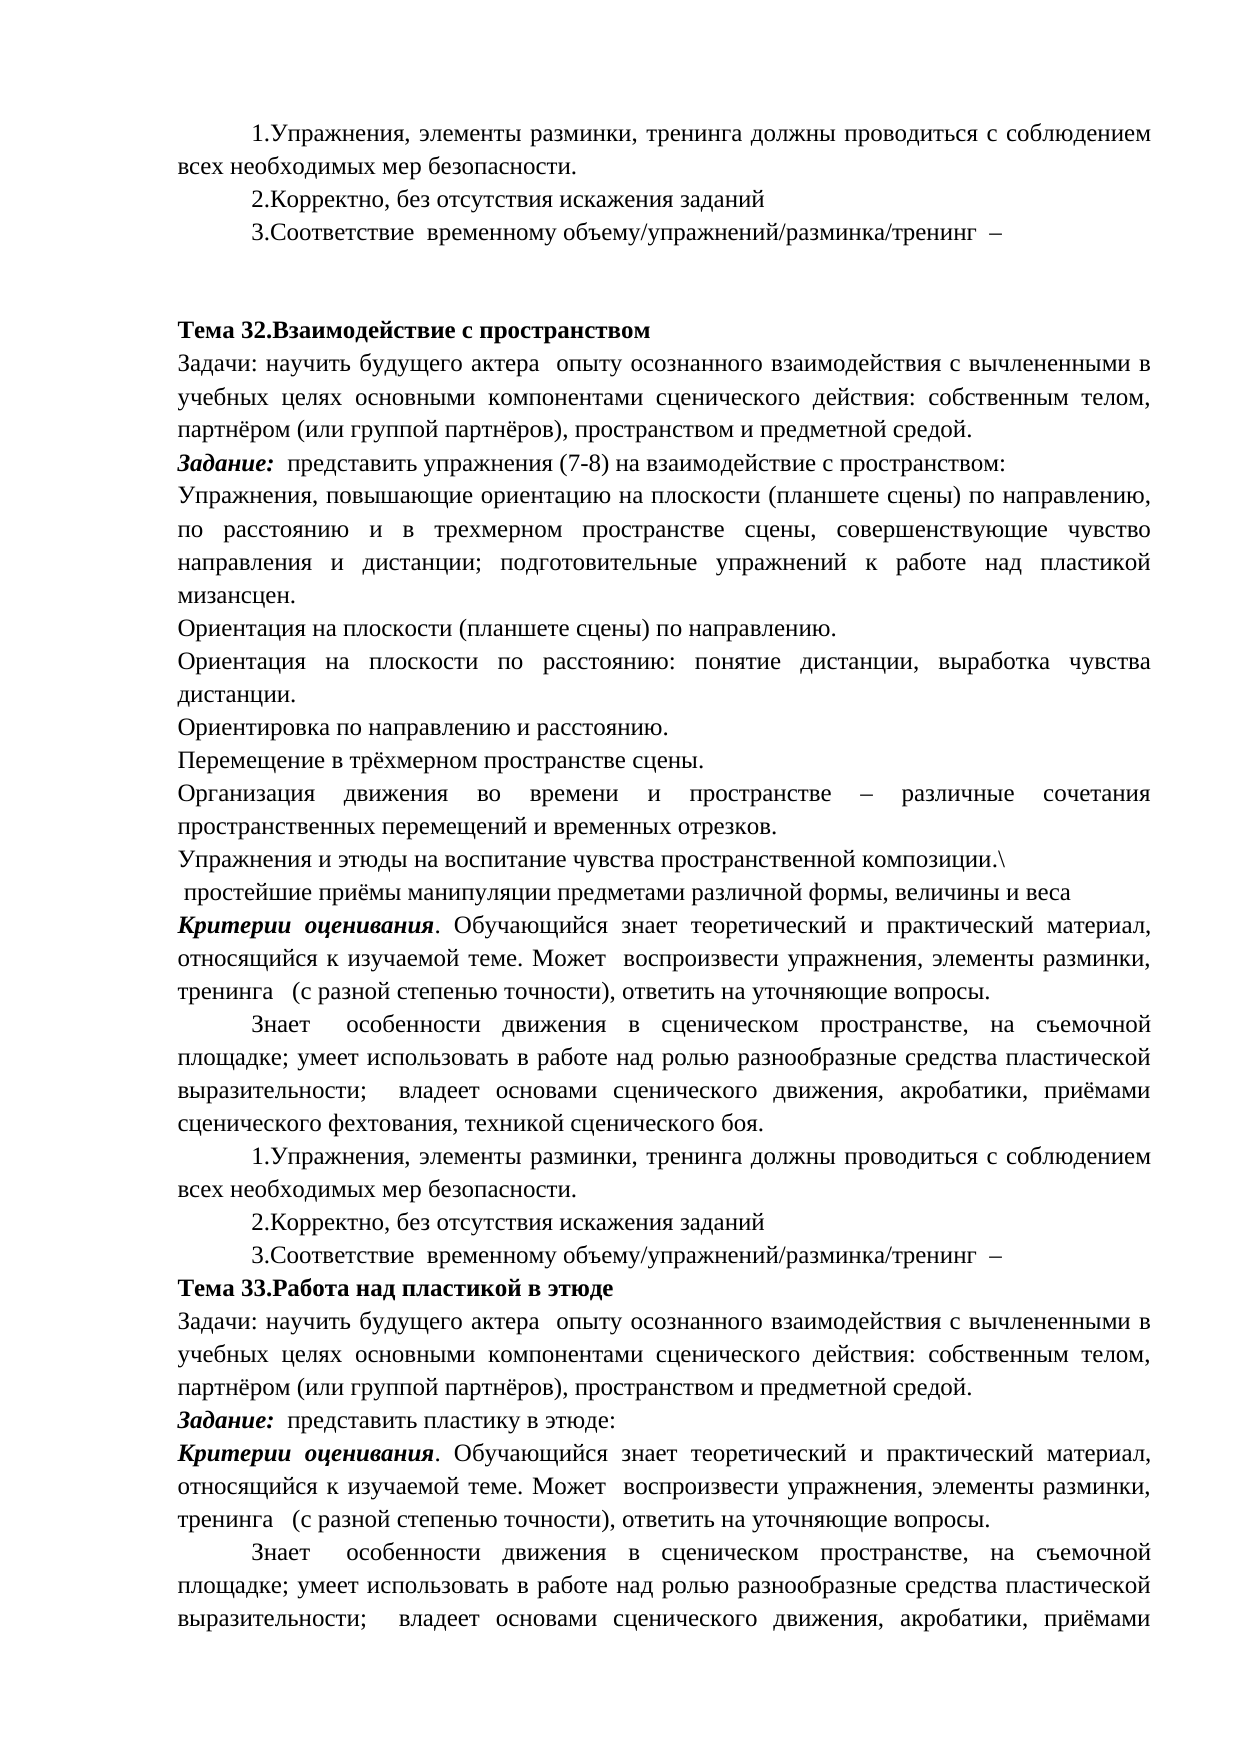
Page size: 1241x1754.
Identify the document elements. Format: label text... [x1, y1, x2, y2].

text простейшие приёмы манипуляции предметами различной формы, величины и веса [177, 877, 1152, 906]
text 1.Упражнения, элементы разминки, тренинга должны проводиться с соблюдением всех необходимых мер безопасности. [177, 1141, 1152, 1203]
text 1.Упражнения, элементы разминки, тренинга должны проводиться с соблюдением всех необходимых мер безопасности. [177, 118, 1152, 180]
text 2.Корректно, без отсутствия искажения заданий [177, 184, 1152, 213]
text Критерии оценивания. Обучающийся знает теоретический и практический материал, относящийся к изучаемой теме. Может воспроизвести упражнения, элементы разминки, тренинга (с разной степенью точности), ответить на уточняющие вопросы. [177, 910, 1152, 1005]
text Задание: представить пластику в этюде: [177, 1405, 1152, 1434]
text Упражнения и этюды на воспитание чувства пространственной композиции.\ [177, 844, 1152, 873]
text Упражнения, повышающие ориентацию на плоскости (планшете сцены) по направлению, по расстоянию и в трехмерном пространстве сцены, совершенствующие чувство направления и дистанции; подготовительные упражнений к работе над пластикой мизансцен. [177, 481, 1152, 608]
text Перемещение в трёхмерном пространстве сцены. [177, 745, 1152, 773]
text 2.Корректно, без отсутствия искажения заданий [177, 1207, 1152, 1236]
text Тема 33.Работа над пластикой в этюде [177, 1273, 1152, 1302]
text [177, 1537, 1152, 1632]
text 3.Соответствие временному объему/упражнений/разминка/тренинг – [177, 1240, 1152, 1269]
text Организация движения во времени и пространстве – различные сочетания пространственных перемещений и временных отрезков. [177, 778, 1152, 839]
text Задание: представить упражнения (7-8) на взаимодействие с пространством: [177, 448, 1152, 476]
text Тема 32.Взаимодействие с пространством [177, 316, 1152, 344]
text Ориентация на плоскости (планшете сцены) по направлению. [177, 613, 1152, 641]
text 3.Соответствие временному объему/упражнений/разминка/тренинг – [177, 217, 1152, 246]
text Ориентация на плоскости по расстоянию: понятие дистанции, выработка чувства дистанции. [177, 646, 1152, 707]
text Ориентировка по направлению и расстоянию. [177, 712, 1152, 741]
text Критерии оценивания. Обучающийся знает теоретический и практический материал, относящийся к изучаемой теме. Может воспроизвести упражнения, элементы разминки, тренинга (с разной степенью точности), ответить на уточняющие вопросы. [177, 1438, 1152, 1533]
